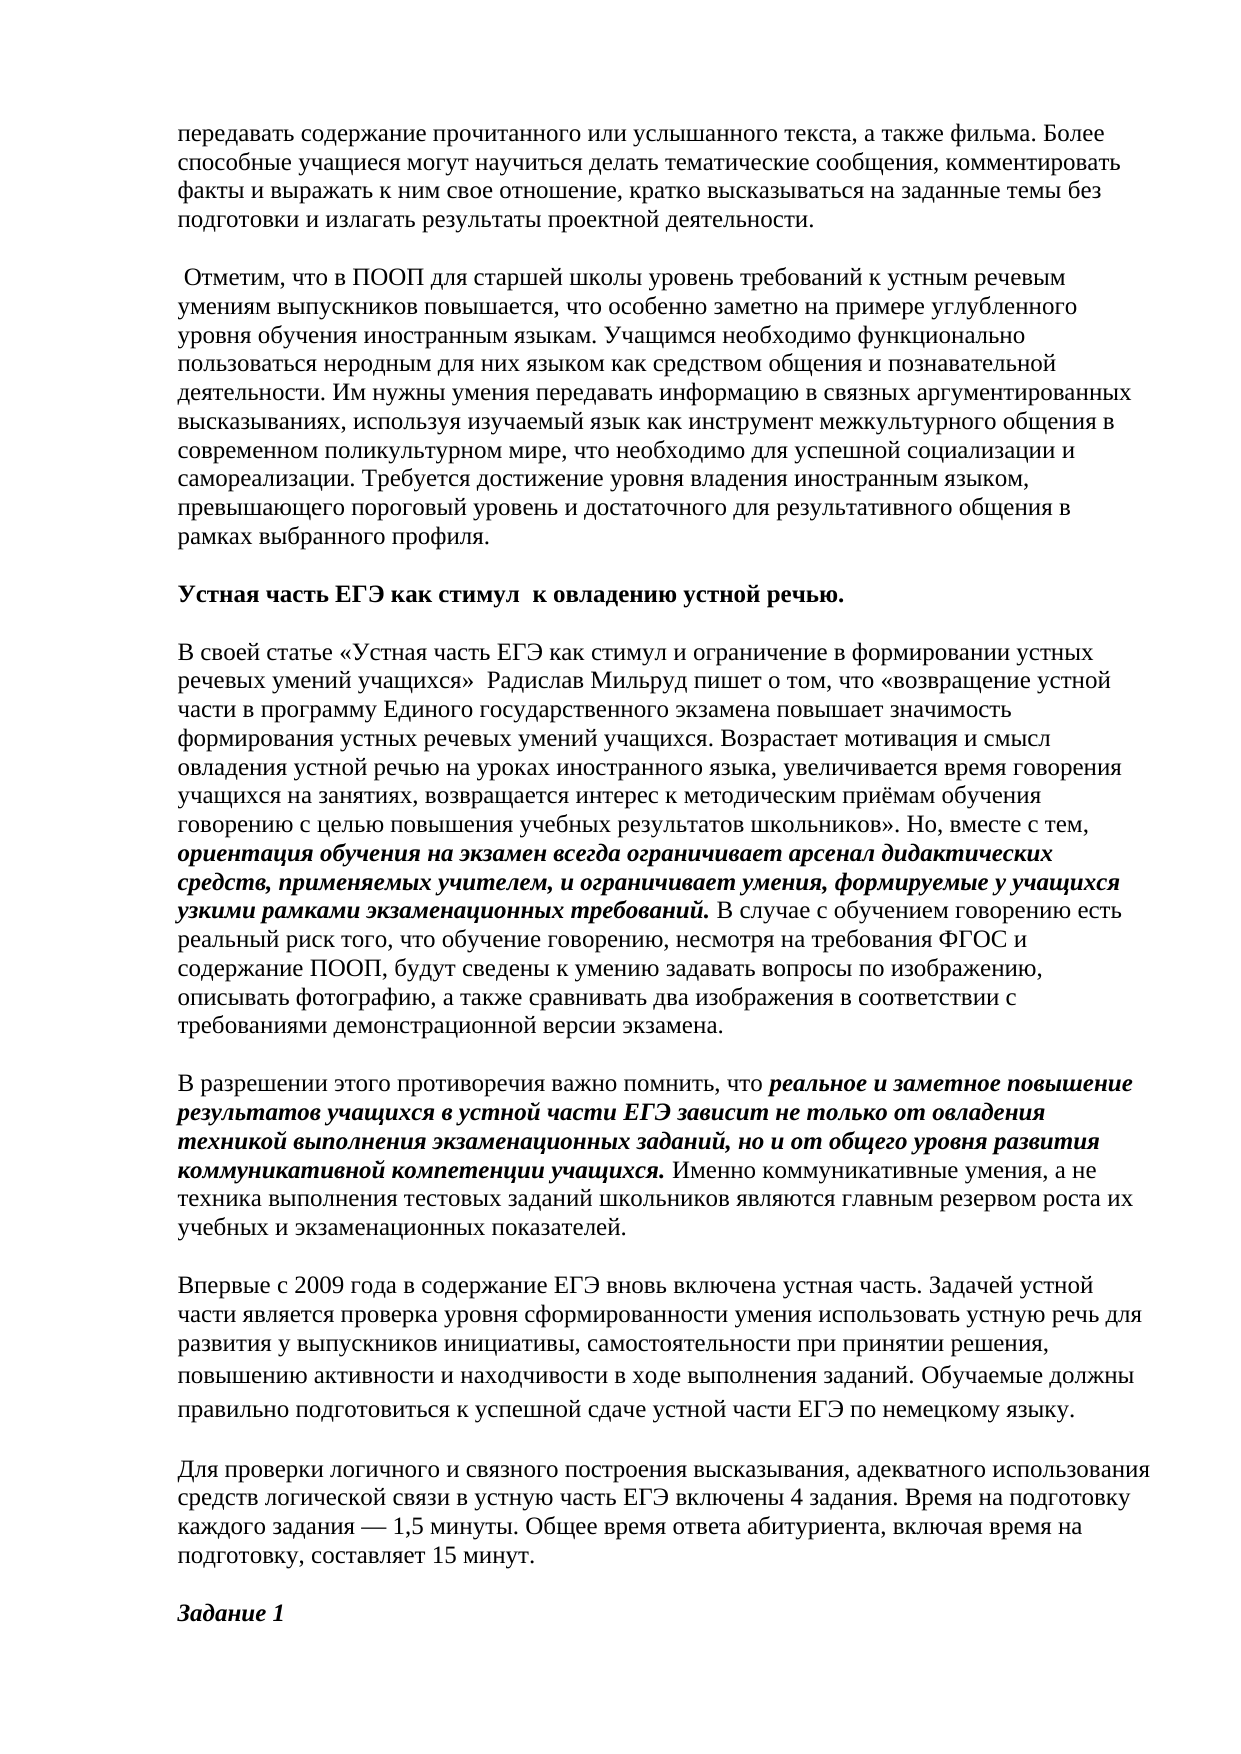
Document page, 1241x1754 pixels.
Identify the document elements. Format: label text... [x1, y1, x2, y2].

text В своей статье «Устная часть ЕГЭ как стимул и ограничение в формировании устных речевых умений учащихся» Радислав Мильруд пишет о том, что «возвращение устной части в программу Единого государственного экзамена повышает значимость формирования устных речевых умений учащихся. Возрастает мотивация и смысл овладения устной речью на уроках иностранного языка, увеличивается время говорения учащихся на занятиях, возвращается интерес к методическим приёмам обучения говорению с целью повышения учебных результатов школьников». Но, вместе с тем, ориентация обучения на экзамен всегда ограничивает арсенал дидактических средств, применяемых учителем, и ограничивает умения, формируемые у учащихся узкими рамками экзаменационных требований. В случае с обучением говорению есть реальный риск того, что обучение говорению, несмотря на требования ФГОС и содержание ПООП, будут сведены к умению задавать вопросы по изображению, описывать фотографию, а также сравнивать два изображения в соответствии с требованиями демонстрационной версии экзамена. [177, 637, 1152, 1039]
text Отметим, что в ПООП для старшей школы уровень требований к устным речевым умениям выпускников повышается, что особенно заметно на примере углубленного уровня обучения иностранным языкам. Учащимся необходимо функционально пользоваться неродным для них языком как средством общения и познавательной деятельности. Им нужны умения передавать информацию в связных аргументированных высказываниях, используя изучаемый язык как инструмент межкультурного общения в современном поликультурном мире, что необходимо для успешной социализации и самореализации. Требуется достижение уровня владения иностранным языком, превышающего пороговый уровень и достаточного для результативного общения в рамках выбранного профиля. [177, 262, 1152, 550]
text Задание 1 [177, 1598, 1152, 1627]
text В разрешении этого противоречия важно помнить, что реальное и заметное повышение результатов учащихся в устной части ЕГЭ зависит не только от овладения техникой выполнения экзаменационных заданий, но и от общего уровня развития коммуникативной компетенции учащихся. Именно коммуникативные умения, а не техника выполнения тестовых заданий школьников являются главным резервом роста их учебных и экзаменационных показателей. [177, 1068, 1152, 1241]
text Для проверки логичного и связного построения высказывания, адекватного использования средств логической связи в устную часть ЕГЭ включены 4 задания. Время на подготовку каждого задания — 1,5 минуты. Общее время ответа абитуриента, включая время на подготовку, составляет 15 минут. [177, 1454, 1152, 1569]
text Впервые с 2009 года в содержание ЕГЭ вновь включена устная часть. Задачей устной части является проверка уровня сформированности умения использовать устную речь для развития у выпускников инициативы, самостоятельности при принятии решения, повышению активности и находчивости в ходе выполнения заданий. Обучаемые должны правильно подготовиться к успешной сдаче устной части ЕГЭ по немецкому языку. [177, 1270, 1152, 1424]
text Устная часть ЕГЭ как стимул к овладению устной речью. [177, 579, 1152, 608]
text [177, 118, 1152, 233]
